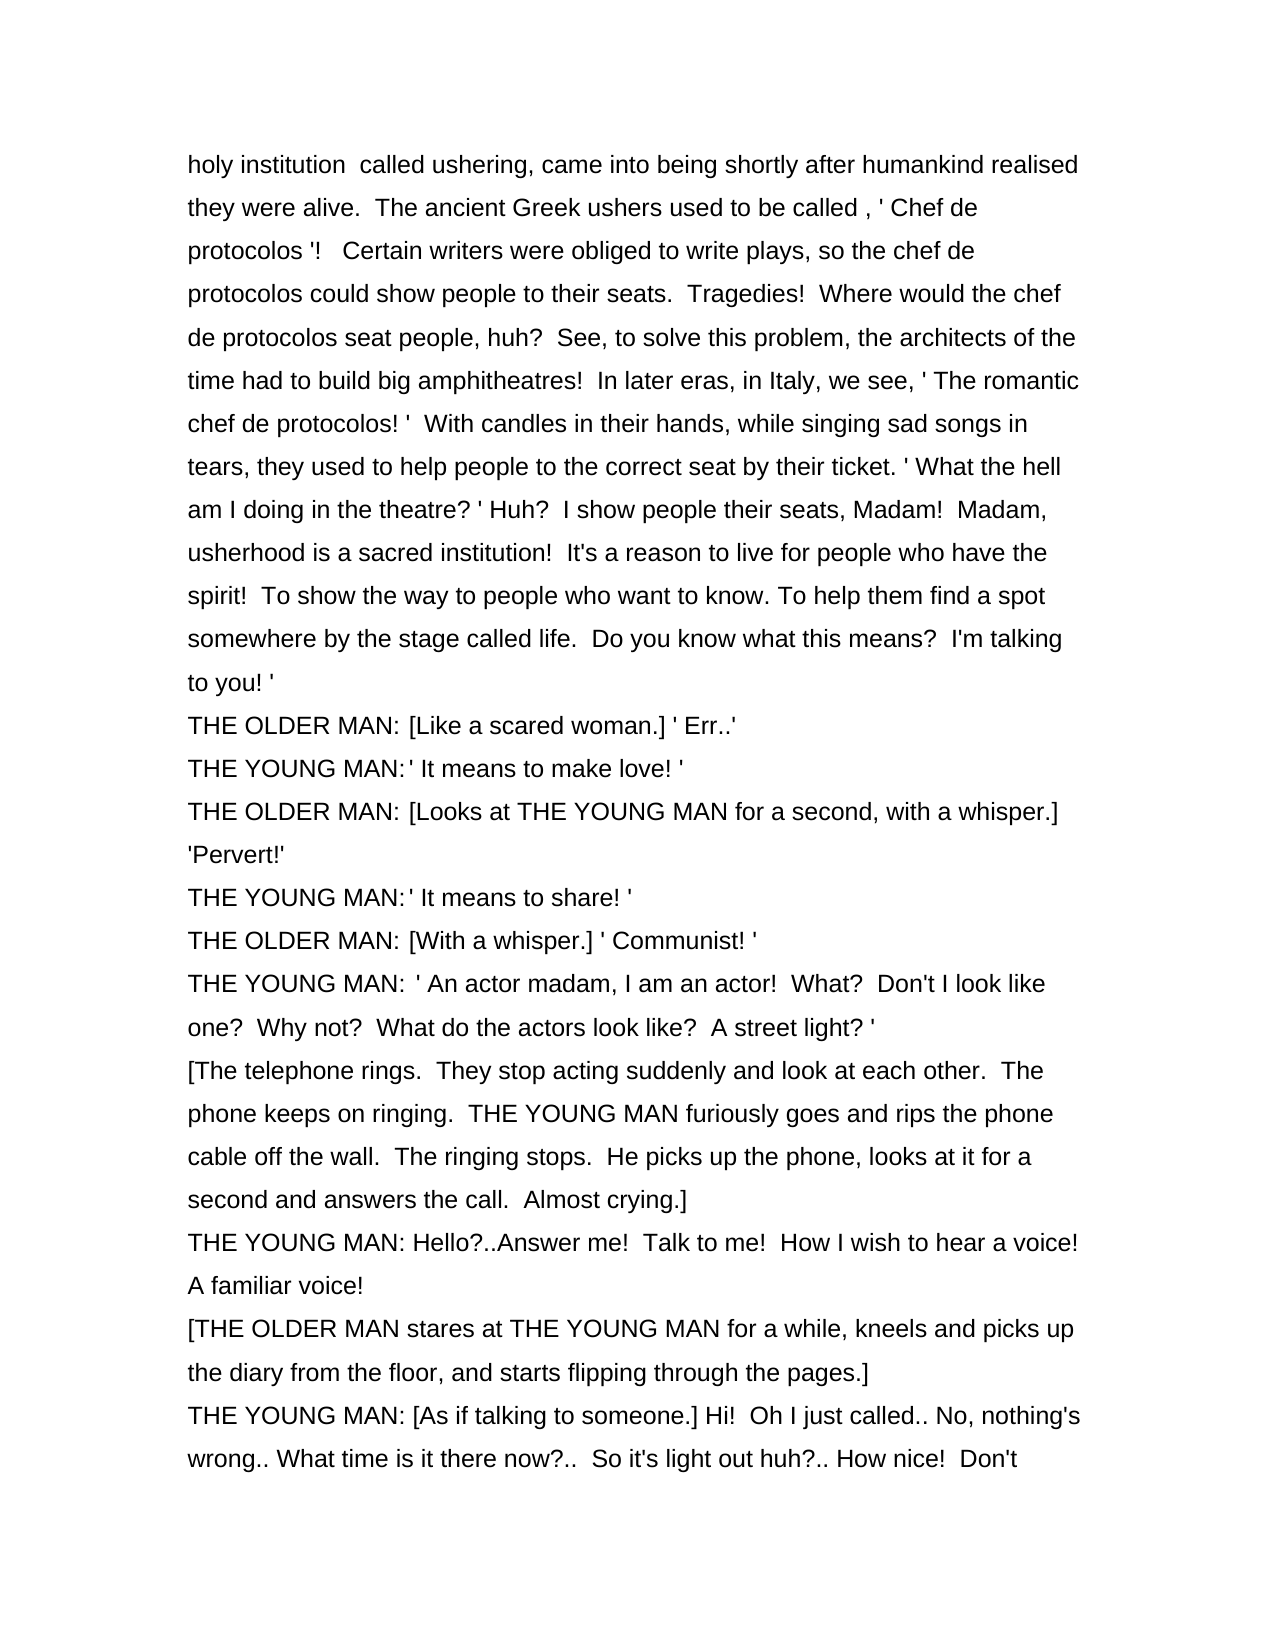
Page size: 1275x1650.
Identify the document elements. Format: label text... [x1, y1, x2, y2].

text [187, 150, 1087, 696]
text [187, 1401, 1087, 1472]
text THE OLDER MAN: [Like a scared woman.] ' Err..' [187, 711, 1087, 739]
text THE YOUNG MAN: ' It means to make love! ' [187, 754, 1087, 782]
text [THE OLDER MAN stares at THE YOUNG MAN for a while, kneels and picks up the diary from the floor, and starts flipping through the pages.] [187, 1314, 1087, 1386]
text THE YOUNG MAN: ' It means to share! ' [187, 883, 1087, 912]
text THE OLDER MAN: [Looks at THE YOUNG MAN for a second, with a whisper.] 'Pervert!' [187, 797, 1087, 869]
text THE YOUNG MAN: ' An actor madam, I am an actor! What? Don't I look like one? Why not? What do the actors look like? A street light? ' [187, 969, 1087, 1041]
text [The telephone rings. They stop acting suddenly and look at each other. The phone keeps on ringing. THE YOUNG MAN furiously goes and rips the phone cable off the wall. The ringing stops. He picks up the phone, looks at it for a second and answers the call. Almost crying.] [187, 1056, 1087, 1214]
text THE OLDER MAN: [With a whisper.] ' Communist! ' [187, 926, 1087, 955]
text THE YOUNG MAN: Hello?..Answer me! Talk to me! How I wish to hear a voice! A familiar voice! [187, 1228, 1087, 1300]
